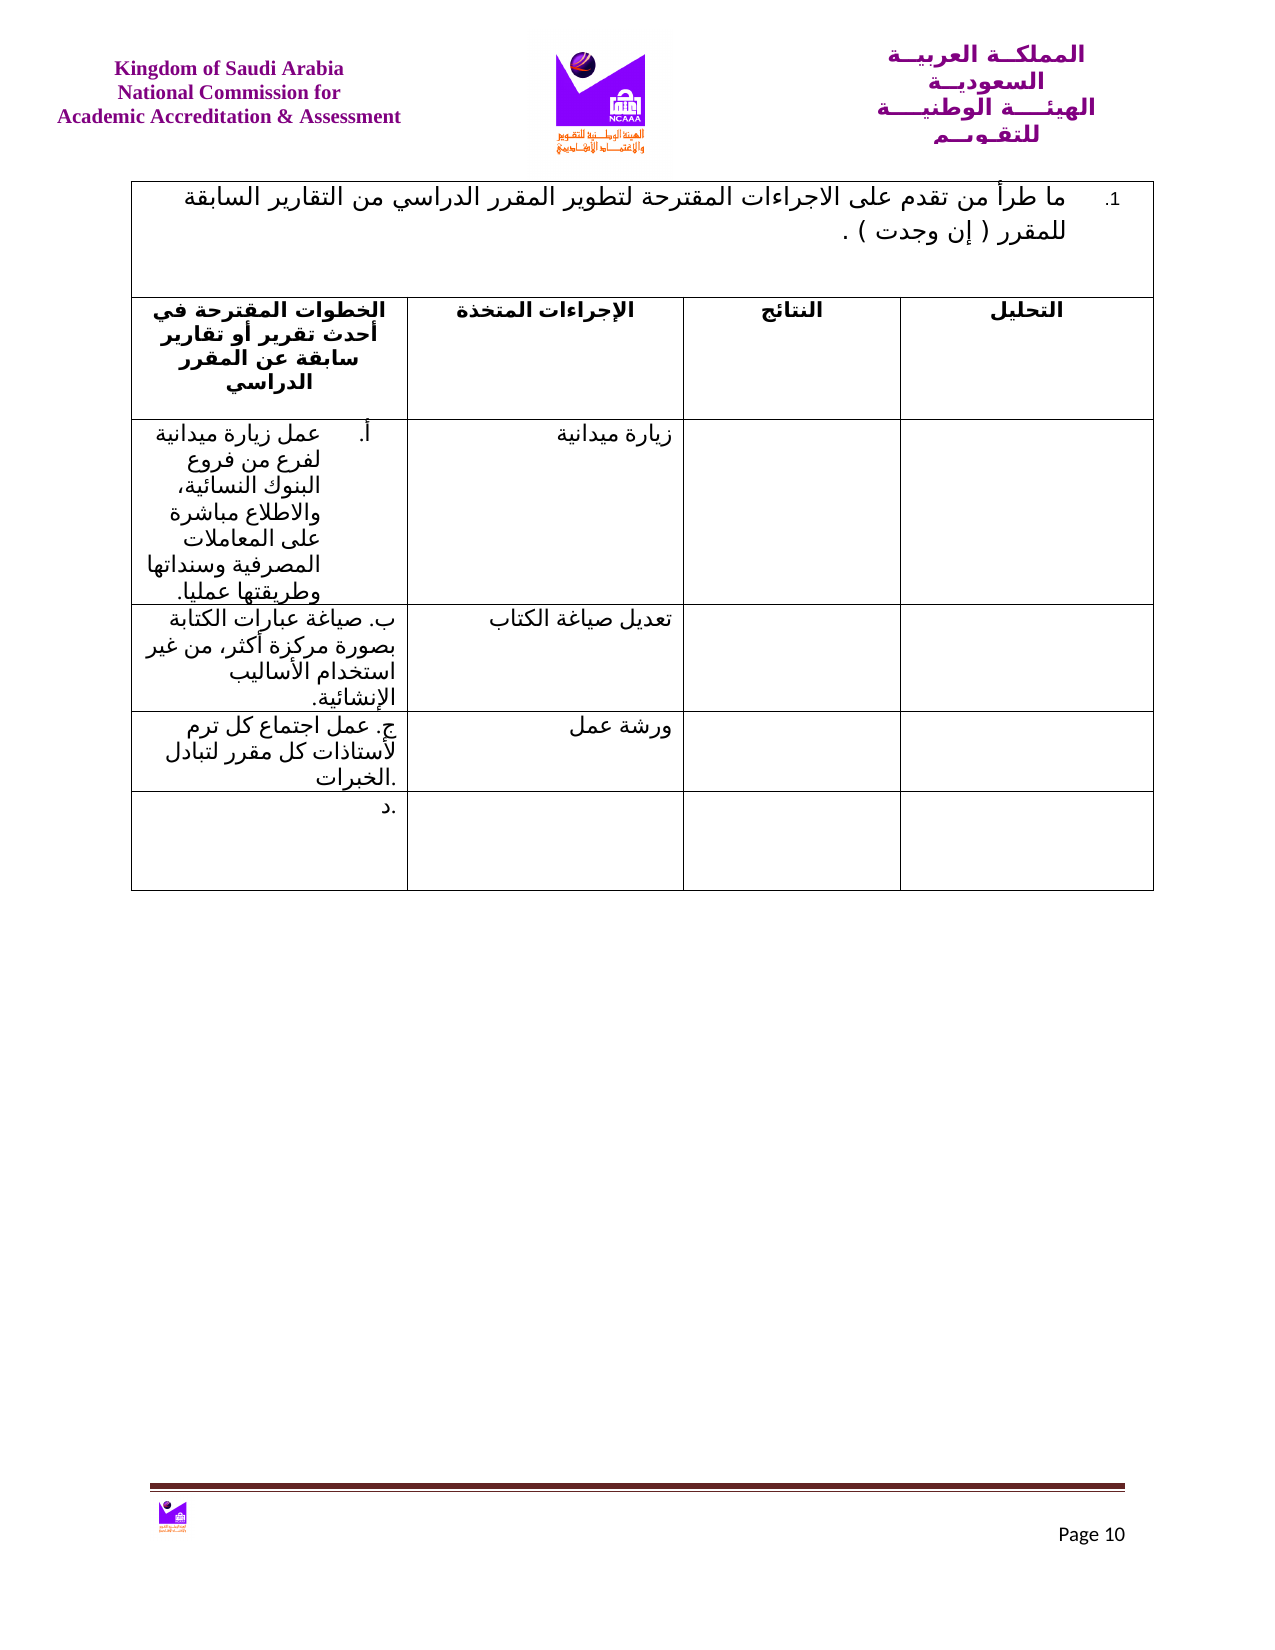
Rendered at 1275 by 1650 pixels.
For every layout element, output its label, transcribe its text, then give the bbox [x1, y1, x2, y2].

table_cell [684, 712, 900, 791]
table_cell [408, 792, 683, 890]
table_cell ج. عمل اجتماع كل ترم لأستاذات كل مقرر لتبادل الخبرات. [132, 712, 407, 791]
table_cell د. [132, 792, 407, 890]
table_cell الإجراءات المتخذة [408, 298, 683, 419]
table_cell [684, 605, 900, 711]
table_cell [901, 420, 1153, 604]
table_cell ورشة عمل [408, 712, 683, 791]
table_cell [901, 792, 1153, 890]
table_cell عمل زيارة ميدانية لفرع من فروع البنوك النسائية، والاطلاع مباشرة على المعاملات المصرفية وسنداتها وطريقتها عمليا. [132, 420, 407, 604]
table_cell [901, 712, 1153, 791]
table_cell تعديل صياغة الكتاب [408, 605, 683, 711]
picture [150, 1494, 195, 1541]
table_cell [684, 792, 900, 890]
table_cell التحليل [901, 298, 1153, 419]
table_cell زيارة ميدانية [408, 420, 683, 604]
picture [527, 29, 673, 181]
table_cell ب. صياغة عبارات الكتابة بصورة مركزة أكثر، من غير استخدام الأساليب الإنشائية. [132, 605, 407, 711]
table_cell النتائج [684, 298, 900, 419]
table_header ما طرأ من تقدم على الاجراءات المقترحة لتطوير المقرر الدراسي من التقارير السابقة للمقرر ( إن وجدت ) . [132, 182, 1153, 297]
table_cell [901, 605, 1153, 711]
table_cell الخطوات المقترحة في أحدث تقرير أو تقارير سابقة عن المقرر الدراسي [132, 298, 407, 419]
table_cell [684, 420, 900, 604]
